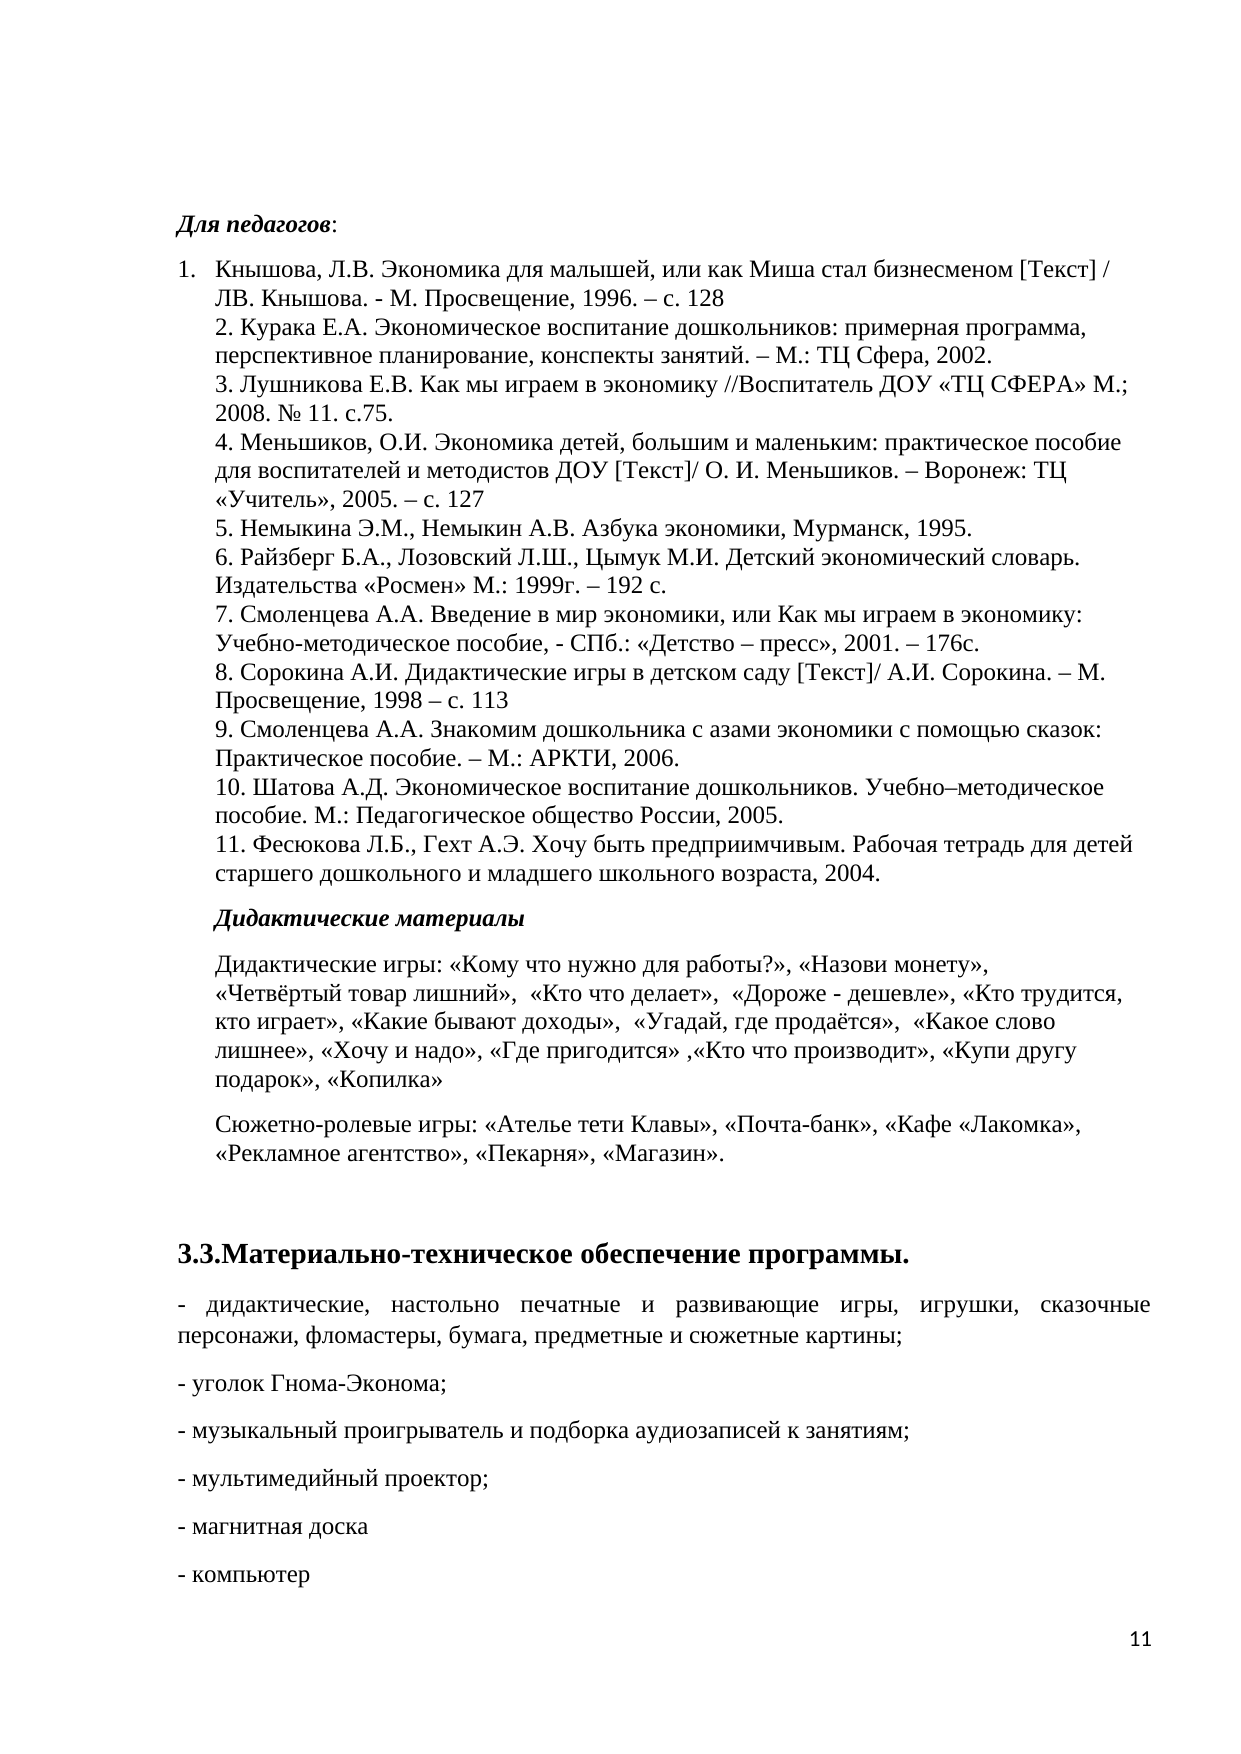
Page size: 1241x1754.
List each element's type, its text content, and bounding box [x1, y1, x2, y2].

text Для педагогов: [177, 209, 1152, 238]
text Сюжетно-ролевые игры: «Ателье тети Клавы», «Почта-банк», «Кафе «Лакомка», «Рекламное агентство», «Пекарня», «Магазин». [215, 1109, 1152, 1167]
text Дидактические игры: «Кому что нужно для работы?», «Назови монету», «Четвёртый товар лишний», «Кто что делает», «Дороже - дешевле», «Кто трудится, кто играет», «Какие бывают доходы», «Угадай, где продаётся», «Какое слово лишнее», «Хочу и надо», «Где пригодится» ,«Кто что производит», «Купи другу подарок», «Копилка» [215, 949, 1152, 1093]
text - музыкальный проигрыватель и подборка аудиозаписей к занятиям; [177, 1416, 1152, 1444]
text - дидактические, настольно печатные и развивающие игры, игрушки, сказочные персонажи, фломастеры, бумага, предметные и сюжетные картины; [177, 1289, 1152, 1349]
list Кнышова, Л.В. Экономика для малышей, или как Миша стал бизнесменом [Текст] / ЛВ. Кнышова. - М. Просвещение, 1996. – с. 128 2. Курака Е.А. Экономическое воспитание дошкольников: примерная программа, перспективное планирование, конспекты занятий. – М.: ТЦ Сфера, 2002. 3. Лушникова Е.В. Как мы играем в экономику //Воспитатель ДОУ «ТЦ СФЕРА» М.; 2008. № 11. с.75. 4. Меньшиков, О.И. Экономика детей, большим и маленьким: практическое пособие для воспитателей и методистов ДОУ [Текст]/ О. И. Меньшиков. – Воронеж: ТЦ «Учитель», 2005. – с. 127 5. Немыкина Э.М., Немыкин А.В. Азбука экономики, Мурманск, 1995. 6. Райзберг Б.А., Лозовский Л.Ш., Цымук М.И. Детский экономический словарь. Издательства «Росмен» М.: 1999г. – 192 с. 7. Смоленцева А.А. Введение в мир экономики, или Как мы играем в экономику: Учебно-методическое пособие, - СПб.: «Детство – пресс», 2001. – 176с. 8. Сорокина А.И. Дидактические игры в детском саду [Текст]/ А.И. Сорокина. – М. Просвещение, 1998 – с. 113 9. Смоленцева А.А. Знакомим дошкольника с азами экономики с помощью сказок: Практическое пособие. – М.: АРКТИ, 2006. 10. Шатова А.Д. Экономическое воспитание дошкольников. Учебно–методическое пособие. М.: Педагогическое общество России, 2005. 11. Фесюкова Л.Б., Гехт А.Э. Хочу быть предприимчивым. Рабочая тетрадь для детей старшего дошкольного и младшего школьного возраста, 2004. [177, 254, 1152, 887]
text - компьютер [177, 1559, 1152, 1587]
text - магнитная доска [177, 1511, 1152, 1540]
text Дидактические материалы [215, 903, 1152, 932]
text 3.3.Материально-техническое обеспечение программы. [177, 1236, 1152, 1270]
text - мультимедийный проектор; [177, 1463, 1152, 1492]
text - уголок Гнома-Эконома; [177, 1368, 1152, 1397]
